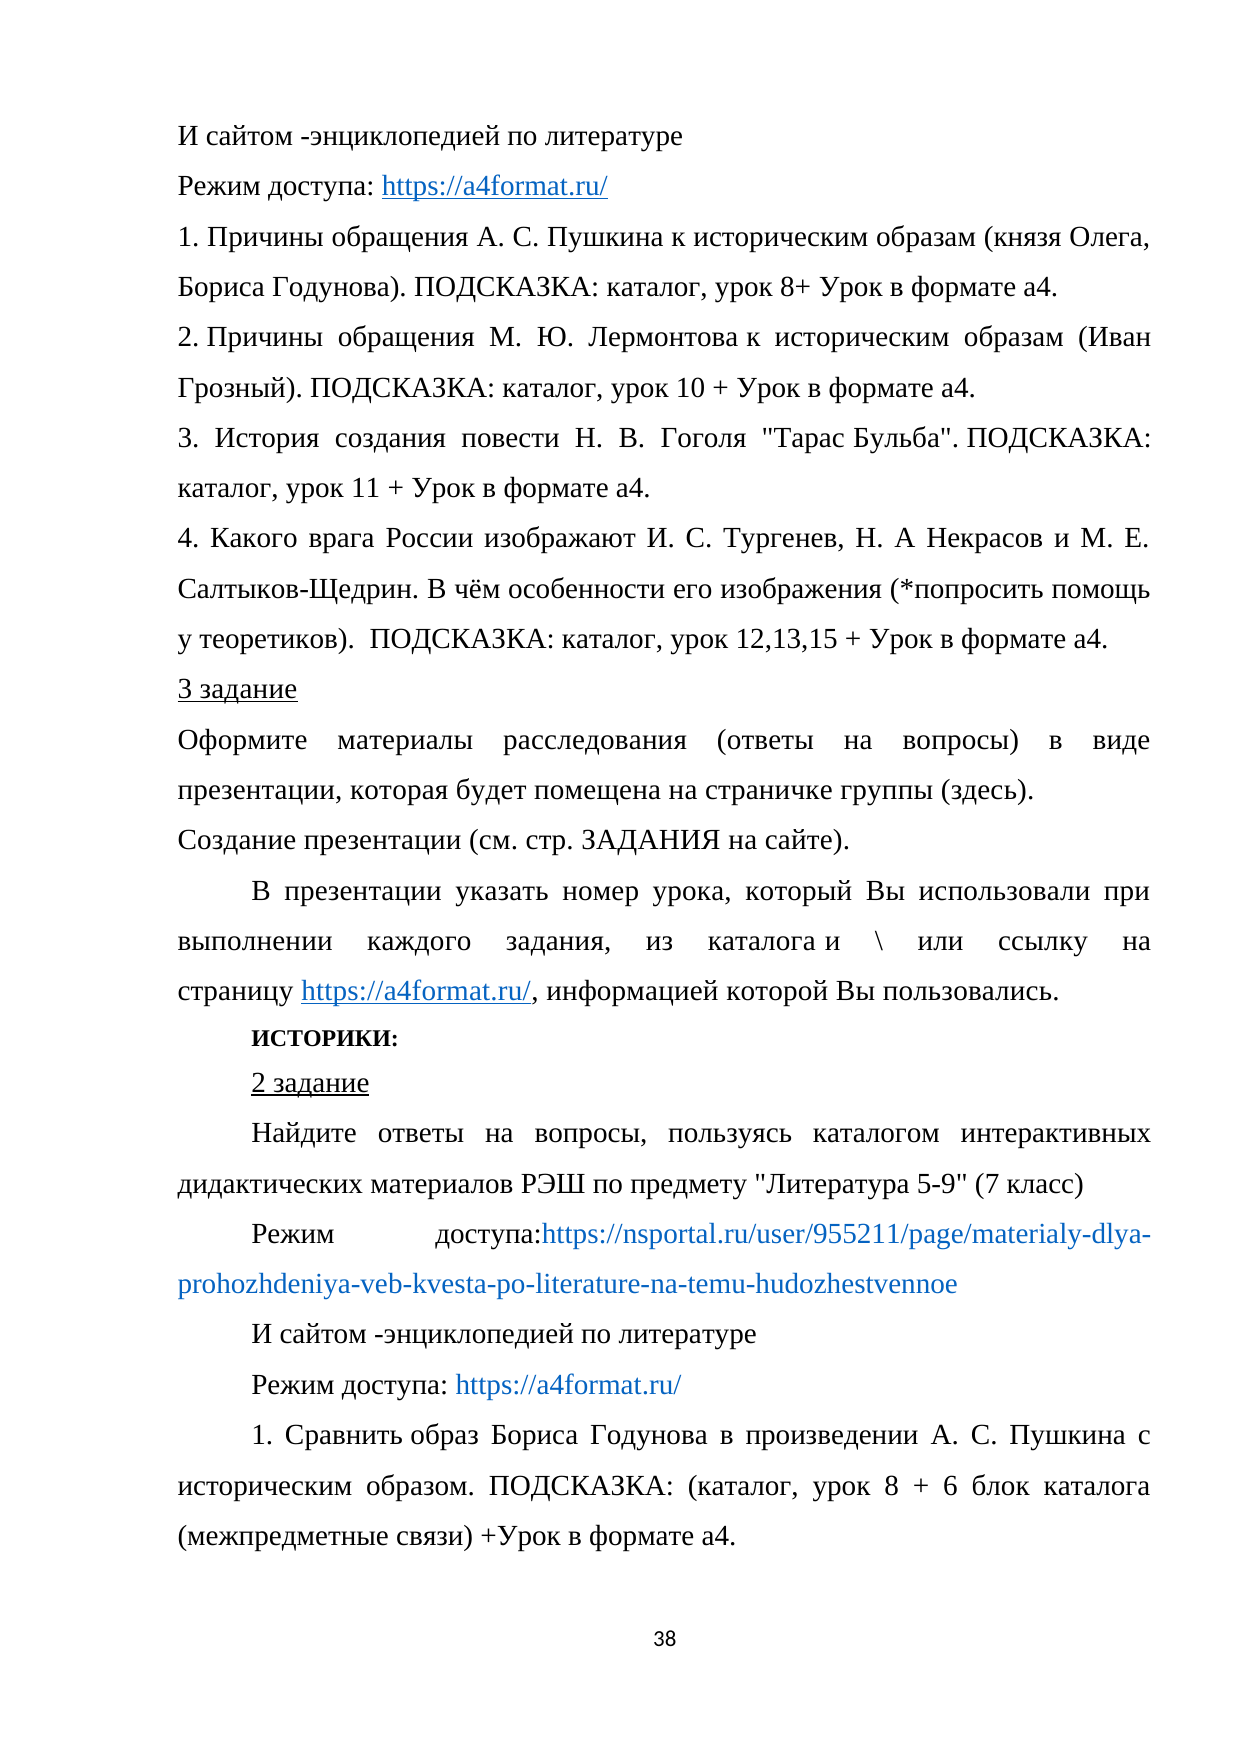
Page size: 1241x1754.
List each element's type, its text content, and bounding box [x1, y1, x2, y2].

text Найдите ответы на вопросы, пользуясь каталогом интерактивных дидактических материалов РЭШ по предмету "Литература 5-9" (7 класс) [177, 1115, 1152, 1199]
text Создание презентации (см. стр. ЗАДАНИЯ на сайте). [177, 822, 1152, 856]
text ​3 задание [177, 672, 1152, 705]
text 2. Причины обращения М. Ю. Лермонтова к историческим образам (Иван Грозный). ПОДСКАЗКА: каталог, урок 10 + Урок в формате а4. [177, 319, 1152, 403]
text 1. Сравнить образ Бориса Годунова в произведении А. С. Пушкина с историческим образом. ПОДСКАЗКА: (каталог, урок 8 + 6 блок каталога (межпредметные связи) +Урок в формате а4. [177, 1417, 1152, 1551]
text И сайтом -энциклопедией по литературе [177, 118, 1152, 152]
text Оформите материалы расследования (ответы на вопросы) в виде презентации, которая будет помещена на страничке группы (здесь). [177, 722, 1152, 806]
text В презентации указать номер урока, который Вы использовали при выполнении каждого задания, из каталога и \ или ссылку на страницу https://a4format.ru/, информацией которой Вы пользовались. [177, 873, 1152, 1007]
text ИСТОРИКИ: [177, 1024, 1152, 1051]
text Режим доступа: https://a4format.ru/ [177, 1367, 1152, 1401]
text 2 задание [177, 1065, 1152, 1099]
text И сайтом -энциклопедией по литературе [177, 1317, 1152, 1350]
text 1. Причины обращения А. С. Пушкина к историческим образам (князя Олега, Бориса Годунова). ПОДСКАЗКА: каталог, урок 8+ Урок в формате а4. [177, 219, 1152, 303]
text Режим доступа:https://nsportal.ru/user/955211/page/materialy-dlya-prohozhdeniya-veb-kvesta-po-literature-na-temu-hudozhestvennoe [177, 1216, 1152, 1300]
text Режим доступа: https://a4format.ru/ [177, 168, 1152, 202]
text 3. История создания повести Н. В. Гоголя "Тарас Бульба". ПОДСКАЗКА: каталог, урок 11 + Урок в формате а4. [177, 420, 1152, 504]
text 4. Какого врага России изображают И. С. Тургенев, Н. А Некрасов и М. Е. Салтыков-Щедрин. В чём особенности его изображения (*попросить помощь у теоретиков). ПОДСКАЗКА: каталог, урок 12,13,15 + Урок в формате а4. [177, 521, 1152, 655]
